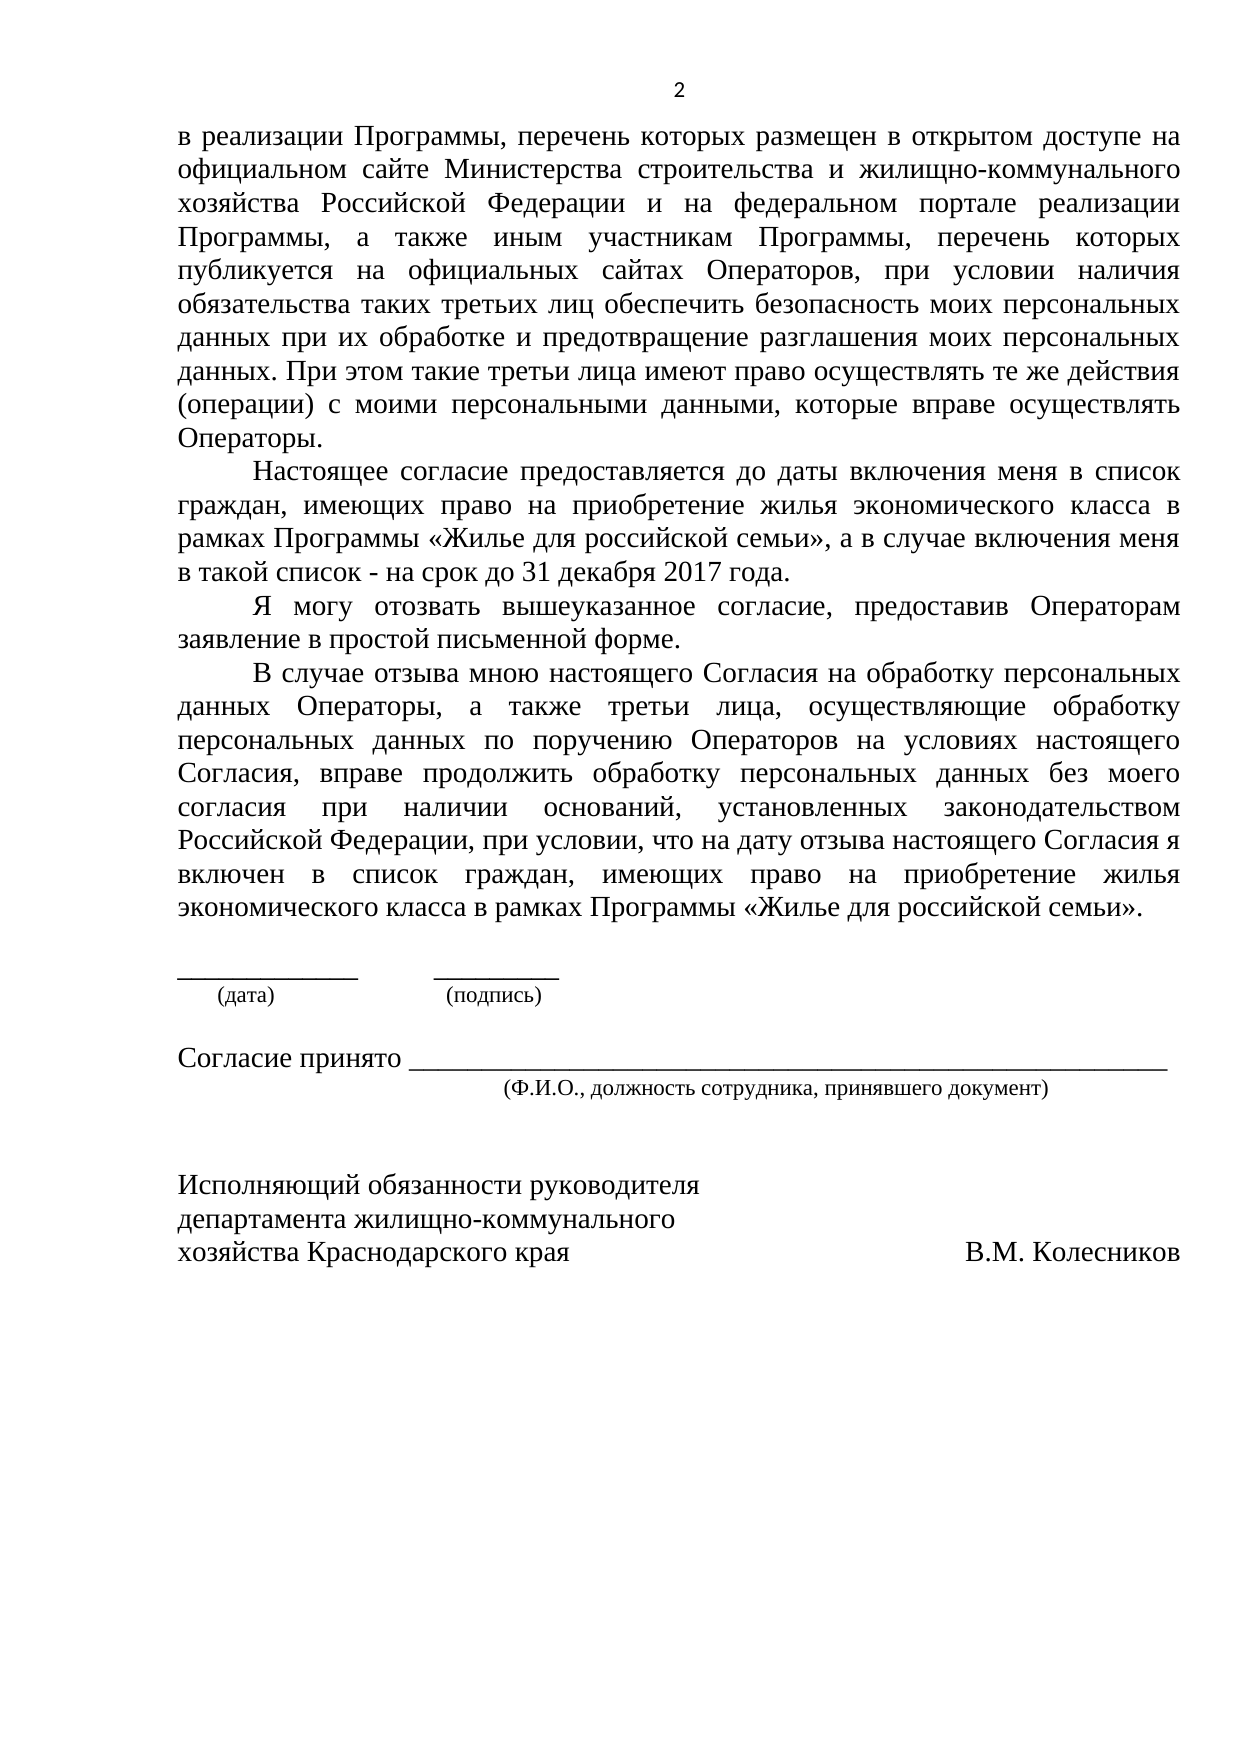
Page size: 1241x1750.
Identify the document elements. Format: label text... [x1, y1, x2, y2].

text Я могу отозвать вышеуказанное согласие, предоставив Операторам заявление в простой письменной форме. [177, 588, 1181, 655]
text _____________ _________ [177, 952, 1181, 981]
text хозяйства Краснодарского края В.М. Колесников [177, 1234, 1181, 1268]
text Исполняющий обязанности руководителя [177, 1167, 1181, 1201]
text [177, 118, 1181, 453]
text В случае отзыва мною настоящего Согласия на обработку персональных данных Операторы, а также третьи лица, осуществляющие обработку персональных данных по поручению Операторов на условиях настоящего Согласия, вправе продолжить обработку персональных данных без моего согласия при наличии оснований, установленных законодательством Российской Федерации, при условии, что на дату отзыва настоящего Согласия я включен в список граждан, имеющих право на приобретение жилья экономического класса в рамках Программы «Жилье для российской семьи». [177, 655, 1181, 923]
text (дата) (подпись) [177, 981, 1181, 1007]
text Согласие принято ____________________________________________________ [177, 1041, 1181, 1074]
text департамента жилищно-коммунального [177, 1201, 1181, 1234]
text Настоящее согласие предоставляется до даты включения меня в список граждан, имеющих право на приобретение жилья экономического класса в рамках Программы «Жилье для российской семьи», а в случае включения меня в такой список - на срок до 31 декабря 2017 года. [177, 453, 1181, 588]
text (Ф.И.О., должность сотрудника, принявшего документ) [177, 1074, 1181, 1100]
